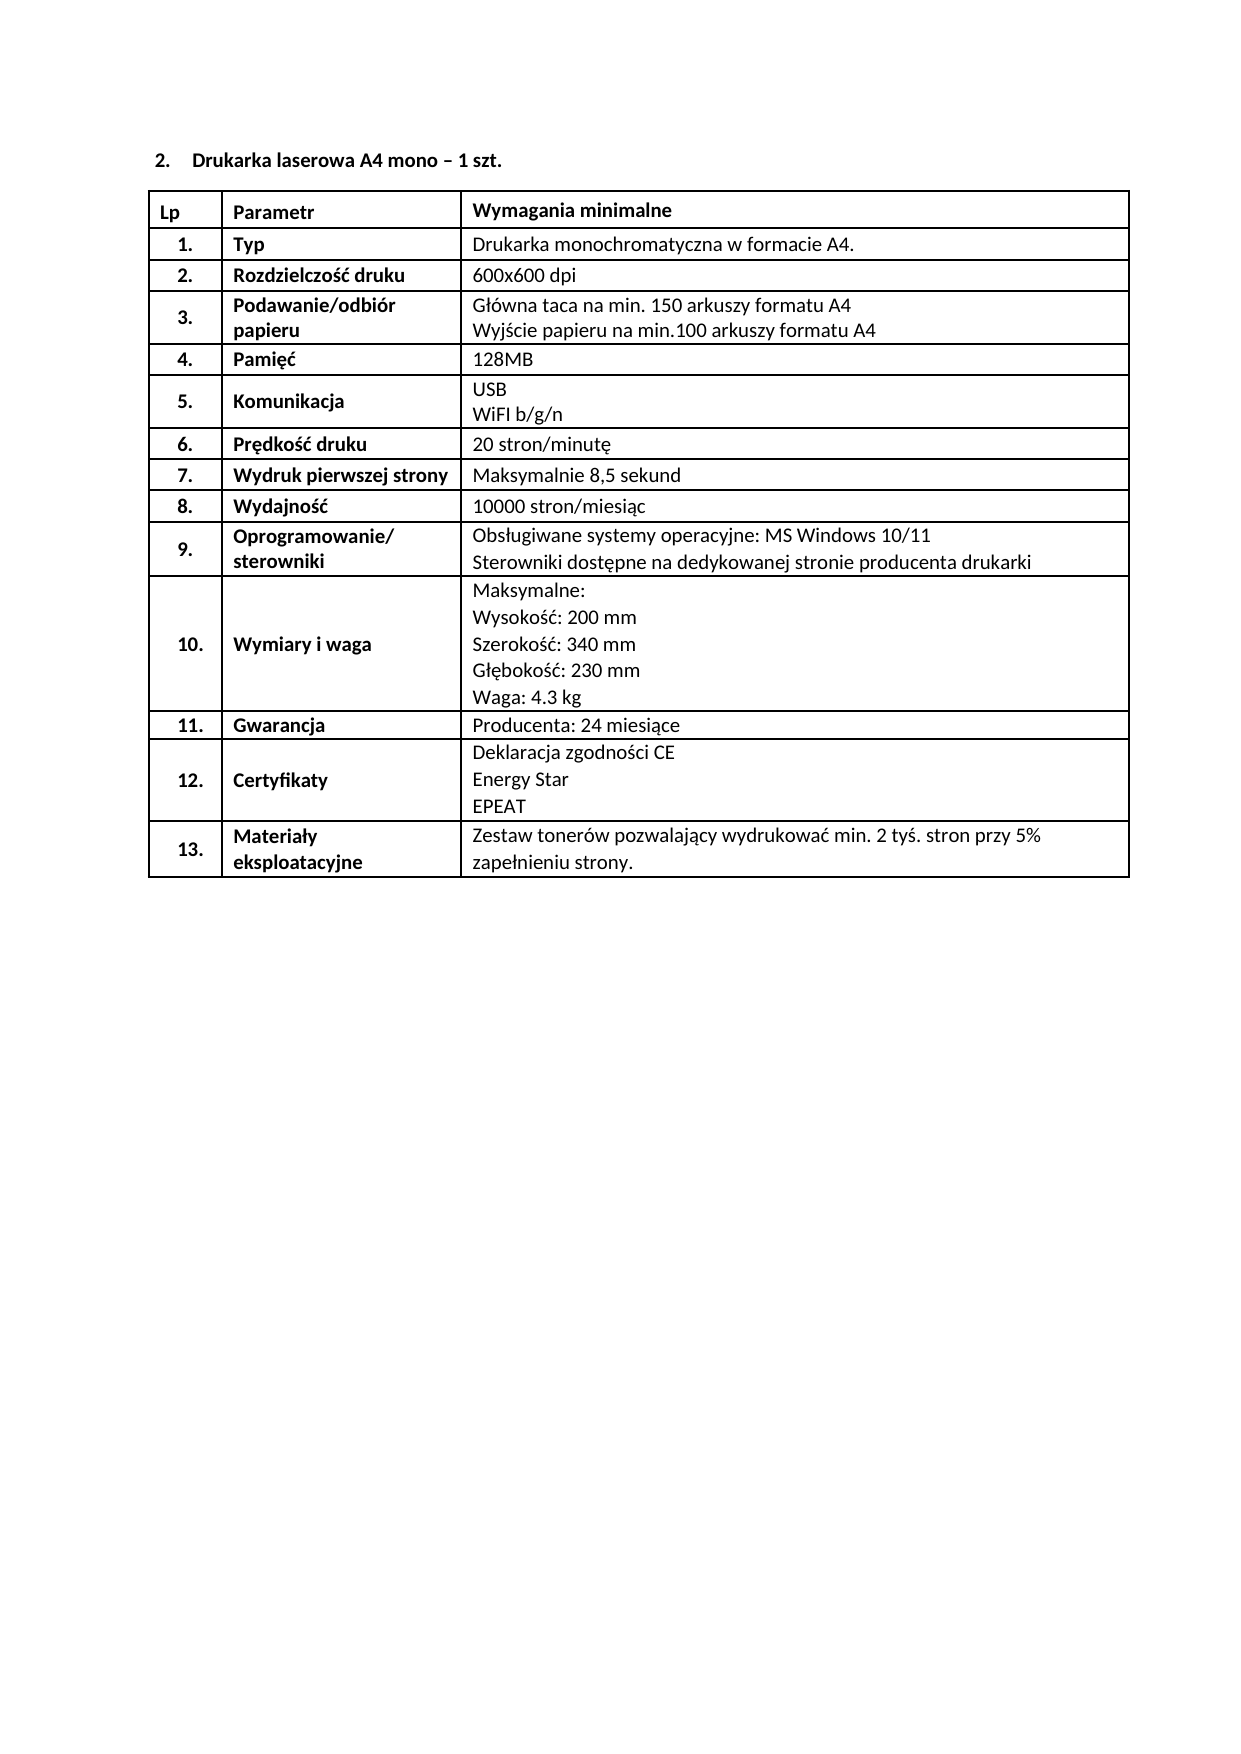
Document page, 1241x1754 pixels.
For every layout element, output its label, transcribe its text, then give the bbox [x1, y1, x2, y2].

table_cell Wydruk pierwszej strony [223, 460, 460, 489]
table_cell Wymiary i waga [223, 577, 460, 710]
table_cell 20 stron/minutę [462, 429, 1128, 458]
table_cell [150, 292, 221, 343]
table_cell Główna taca na min. 150 arkuszy formatu A4 Wyjście papieru na min.100 arkuszy formatu A4 [462, 292, 1128, 343]
table_header Parametr [223, 192, 460, 227]
table_cell Rozdzielczość druku [223, 261, 460, 290]
table_cell Maksymalnie 8,5 sekund [462, 460, 1128, 489]
table_cell Materiały eksploatacyjne [223, 822, 460, 876]
table_cell Komunikacja [223, 376, 460, 427]
table_cell [150, 460, 221, 489]
table_cell USB WiFI b/g/n [462, 376, 1128, 427]
table_cell Certyfikaty [223, 740, 460, 820]
table_cell [150, 376, 221, 427]
table_cell [150, 740, 221, 820]
table_cell Gwarancja [223, 712, 460, 737]
table_cell Podawanie/odbiór papieru [223, 292, 460, 343]
table_cell [150, 712, 221, 737]
table_cell [150, 345, 221, 374]
table_cell 128MB [462, 345, 1128, 374]
table_cell Obsługiwane systemy operacyjne: MS Windows 10/11 Sterowniki dostępne na dedykowanej stronie producenta drukarki [462, 523, 1128, 575]
table_header Lp [150, 192, 221, 227]
table_cell [150, 577, 221, 710]
table_cell [150, 523, 221, 575]
table_cell 600x600 dpi [462, 261, 1128, 290]
table_header Wymagania minimalne [462, 192, 1128, 227]
table_cell Wydajność [223, 491, 460, 521]
table_cell Prędkość druku [223, 429, 460, 458]
table_cell Typ [223, 229, 460, 258]
table_cell [150, 429, 221, 458]
table_cell Maksymalne: Wysokość: 200 mm Szerokość: 340 mm Głębokość: 230 mm Waga: 4.3 kg [462, 577, 1128, 710]
table_cell [150, 229, 221, 258]
table_cell [150, 491, 221, 521]
table_cell [150, 822, 221, 876]
table_cell [150, 261, 221, 290]
table_cell Zestaw tonerów pozwalający wydrukować min. 2 tyś. stron przy 5% zapełnieniu strony. [462, 822, 1128, 876]
table_cell Producenta: 24 miesiące [462, 712, 1128, 737]
table_cell Deklaracja zgodności CE Energy Star EPEAT [462, 740, 1128, 820]
table_cell Oprogramowanie/ sterowniki [223, 523, 460, 575]
table_cell 10000 stron/miesiąc [462, 491, 1128, 521]
list Drukarka laserowa A4 mono – 1 szt. [154, 148, 1093, 173]
table_cell Pamięć [223, 345, 460, 374]
table_cell Drukarka monochromatyczna w formacie A4. [462, 229, 1128, 258]
